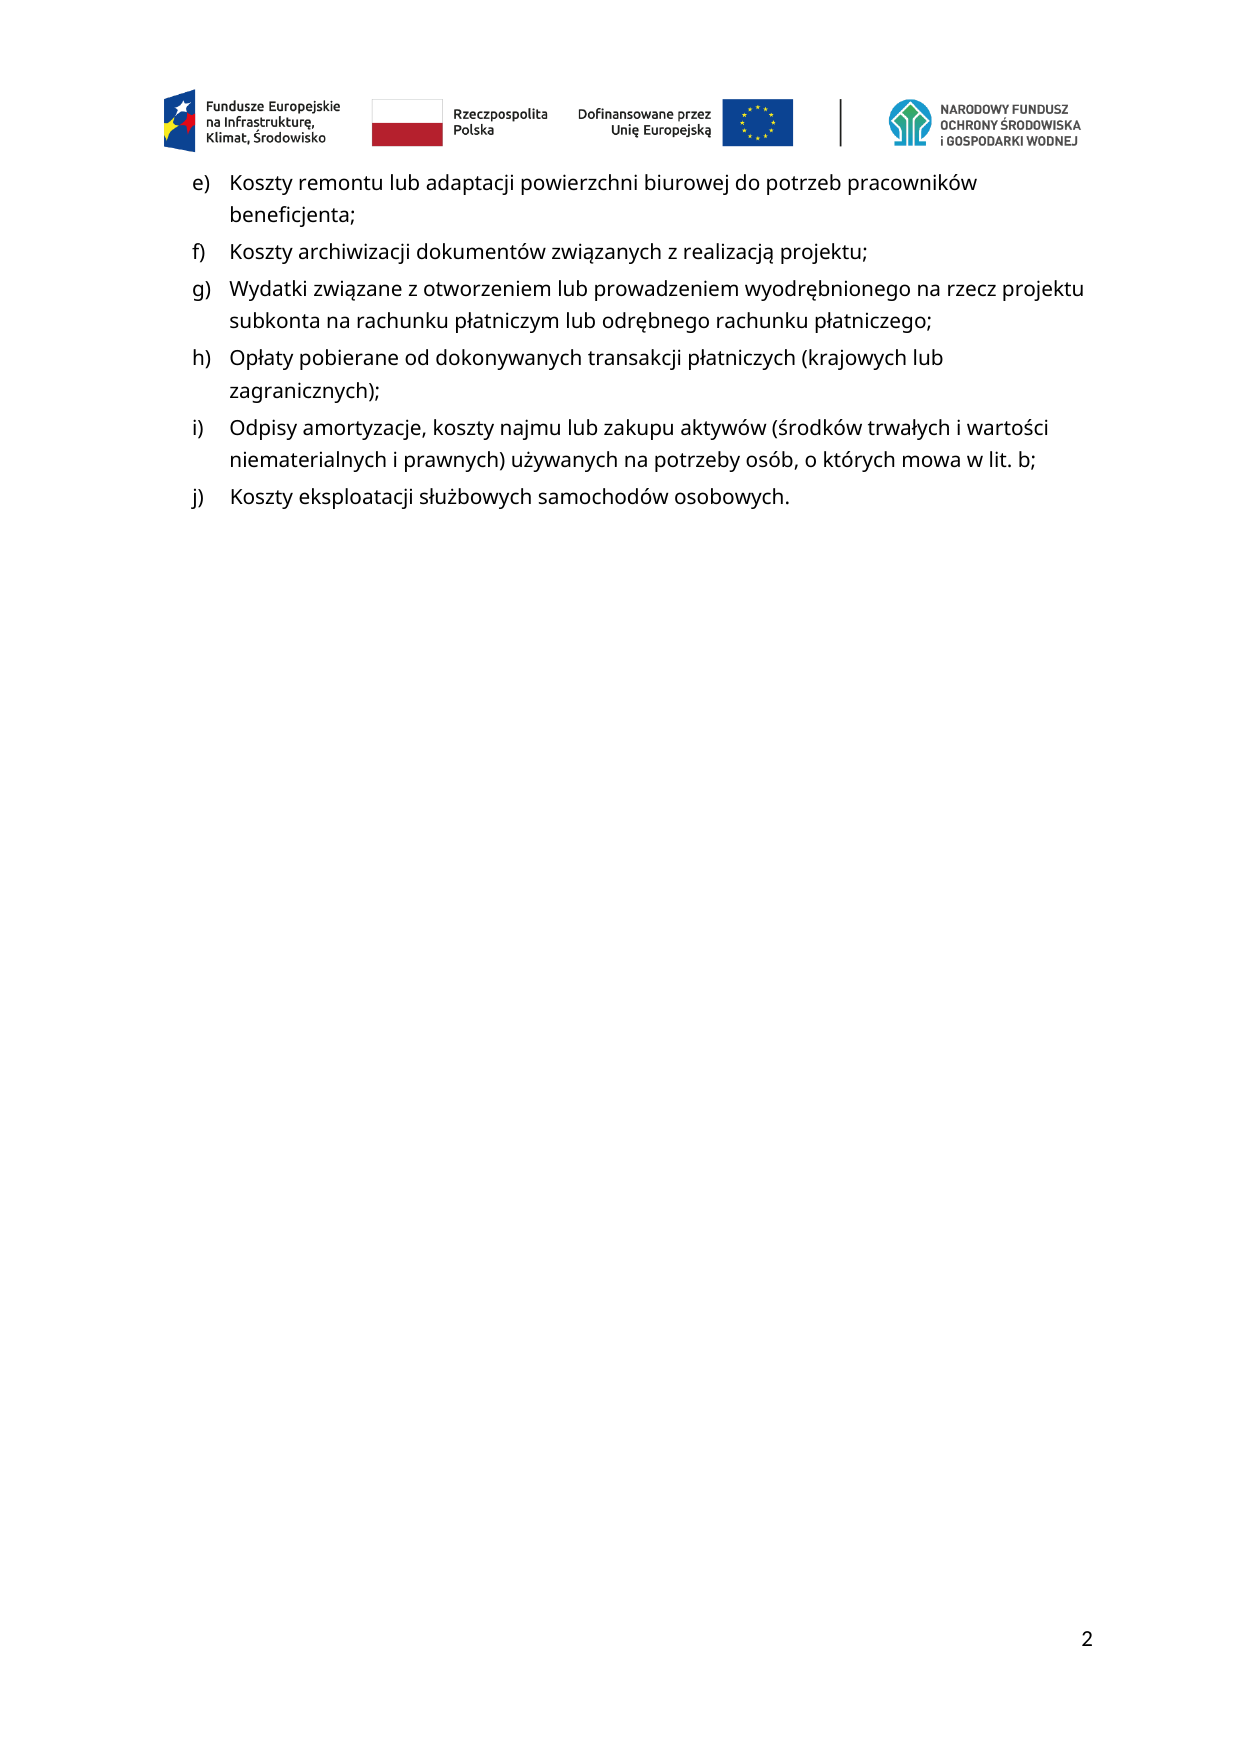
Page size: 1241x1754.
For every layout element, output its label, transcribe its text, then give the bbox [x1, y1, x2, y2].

list Koszty eksploatacji służbowych samochodów osobowych. [192, 482, 1093, 510]
list Koszty archiwizacji dokumentów związanych z realizacją projektu; [192, 237, 1093, 266]
list Odpisy amortyzacje, koszty najmu lub zakupu aktywów (środków trwałych i wartości niematerialnych i prawnych) używanych na potrzeby osób, o których mowa w lit. b; [192, 413, 1093, 474]
list Koszty remontu lub adaptacji powierzchni biurowej do potrzeb pracowników beneficjenta; [192, 168, 1093, 229]
list Opłaty pobierane od dokonywanych transakcji płatniczych (krajowych lub zagranicznych); [192, 343, 1093, 404]
list Wydatki związane z otworzeniem lub prowadzeniem wyodrębnionego na rzecz projektu subkonta na rachunku płatniczym lub odrębnego rachunku płatniczego; [192, 274, 1093, 335]
picture [147, 73, 1093, 168]
